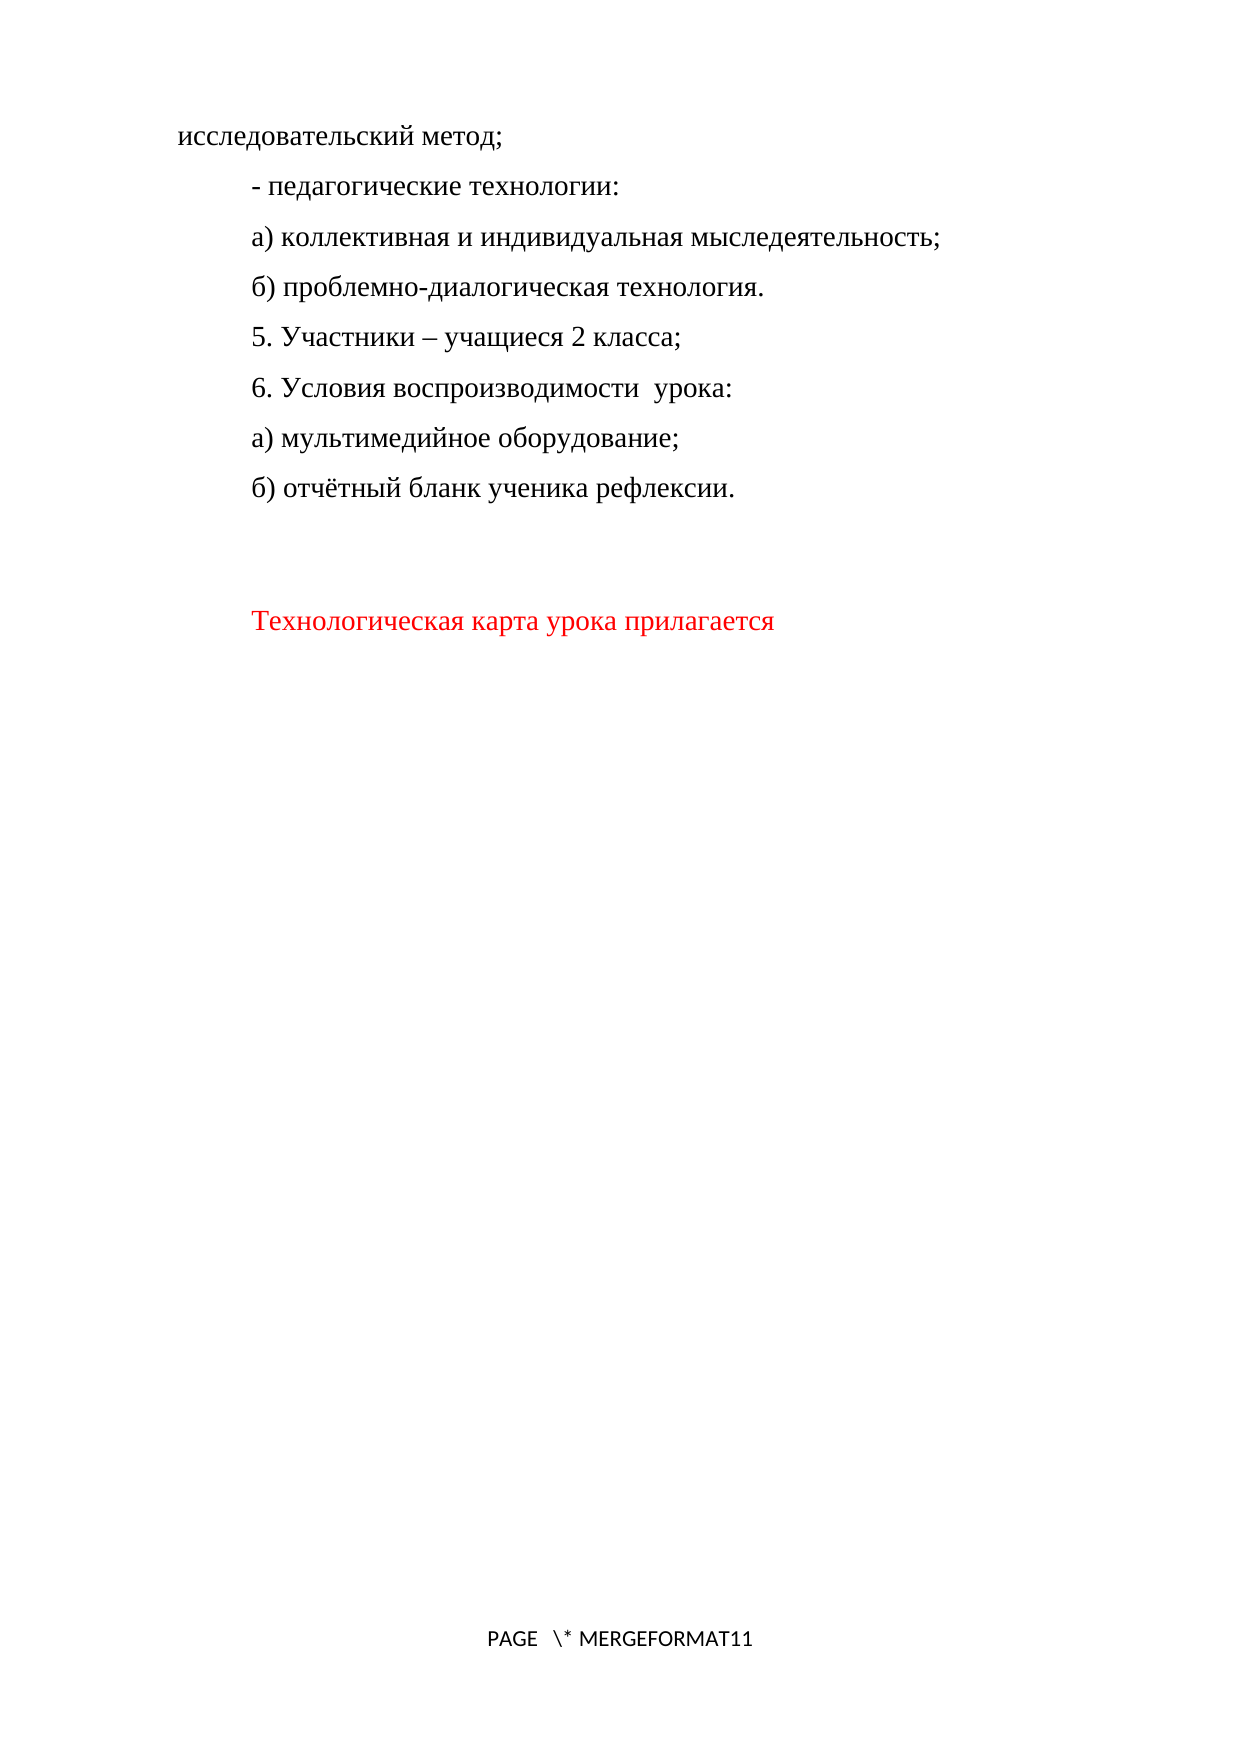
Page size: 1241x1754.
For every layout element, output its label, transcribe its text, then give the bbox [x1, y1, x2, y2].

text б) отчётный бланк ученика рефлексии. [177, 470, 1152, 504]
list а) коллективная и индивидуальная мыследеятельность; [177, 219, 1152, 252]
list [177, 118, 1152, 152]
text Технологическая карта урока прилагается [177, 603, 1167, 637]
list - педагогические технологии: [177, 168, 1152, 202]
text а) мультимедийное оборудование; [177, 420, 1152, 453]
text 6. Условия воспроизводимости урока: [177, 370, 1152, 403]
list б) проблемно-диалогическая технология. [177, 269, 1152, 303]
text 5. Участники – учащиеся 2 класса; [177, 319, 1152, 353]
